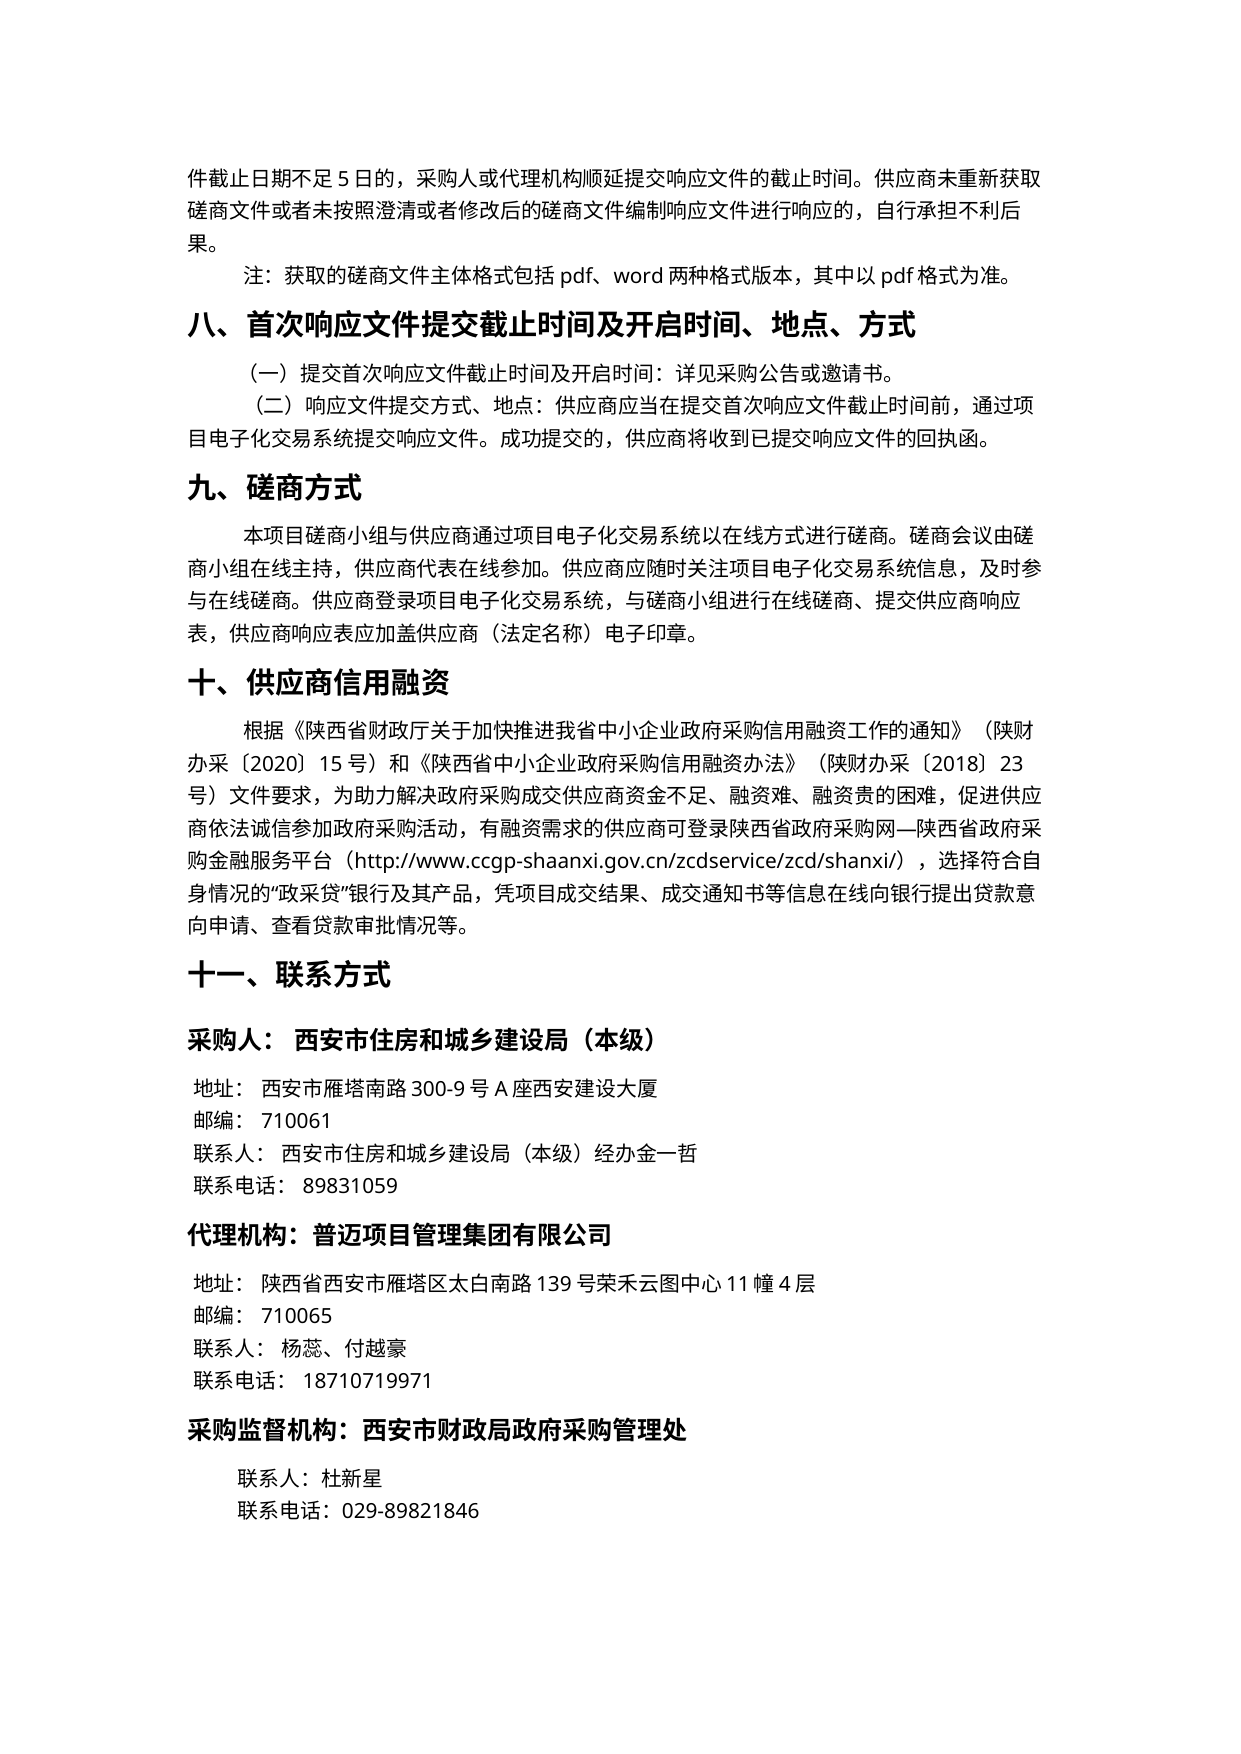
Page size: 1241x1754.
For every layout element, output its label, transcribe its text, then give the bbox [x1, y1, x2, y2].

text 联系电话： 89831059 [187, 1169, 1053, 1202]
text 本项目磋商小组与供应商通过项目电子化交易系统以在线方式进行磋商。磋商会议由磋商小组在线主持，供应商代表在线参加。供应商应随时关注项目电子化交易系统信息，及时参与在线磋商。供应商登录项目电子化交易系统，与磋商小组进行在线磋商、提交供应商响应表，供应商响应表应加盖供应商（法定名称）电子印章。 [187, 519, 1053, 649]
text 联系电话： 18710719971 [187, 1364, 1053, 1397]
text 八、首次响应文件提交截止时间及开启时间、地点、方式 [187, 292, 1053, 357]
text 地址： 西安市雁塔南路300-9号A座西安建设大厦 [187, 1072, 1053, 1104]
text 采购监督机构：西安市财政局政府采购管理处 [187, 1397, 1053, 1462]
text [187, 162, 1053, 259]
text （一）提交首次响应文件截止时间及开启时间：详见采购公告或邀请书。 [187, 357, 1053, 389]
text 十一、联系方式 [187, 942, 1053, 1007]
text 邮编： 710061 [187, 1104, 1053, 1137]
text （二）响应文件提交方式、地点：供应商应当在提交首次响应文件截止时间前，通过项目电子化交易系统提交响应文件。成功提交的，供应商将收到已提交响应文件的回执函。 [187, 389, 1053, 454]
text 十、供应商信用融资 [187, 649, 1053, 714]
text 联系人： 西安市住房和城乡建设局（本级）经办金一哲 [187, 1137, 1053, 1169]
text 代理机构：普迈项目管理集团有限公司 [187, 1202, 1053, 1267]
text 联系人： 杨蕊、付越豪 [187, 1332, 1053, 1364]
text 联系电话：029-89821846 [187, 1494, 1053, 1527]
text 注：获取的磋商文件主体格式包括pdf、word两种格式版本，其中以pdf格式为准。 [187, 259, 1053, 292]
text 采购人： 西安市住房和城乡建设局（本级） [187, 1007, 1053, 1072]
text 联系人：杜新星 [187, 1462, 1053, 1494]
text 邮编： 710065 [187, 1299, 1053, 1332]
text 根据《陕西省财政厅关于加快推进我省中小企业政府采购信用融资工作的通知》（陕财办采〔2020〕15 号）和《陕西省中小企业政府采购信用融资办法》（陕财办采〔2018〕23 号）文件要求，为助力解决政府采购成交供应商资金不足、融资难、融资贵的困难，促进供应商依法诚信参加政府采购活动，有融资需求的供应商可登录陕西省政府采购网—陕西省政府采购金融服务平台（http://www.ccgp-shaanxi.gov.cn/zcdservice/zcd/shanxi/），选择符合自身情况的“政采贷”银行及其产品，凭项目成交结果、成交通知书等信息在线向银行提出贷款意向申请、查看贷款审批情况等。 [187, 714, 1053, 942]
text 九、磋商方式 [187, 454, 1053, 519]
text 地址： 陕西省西安市雁塔区太白南路139号荣禾云图中心11幢4层 [187, 1267, 1053, 1299]
